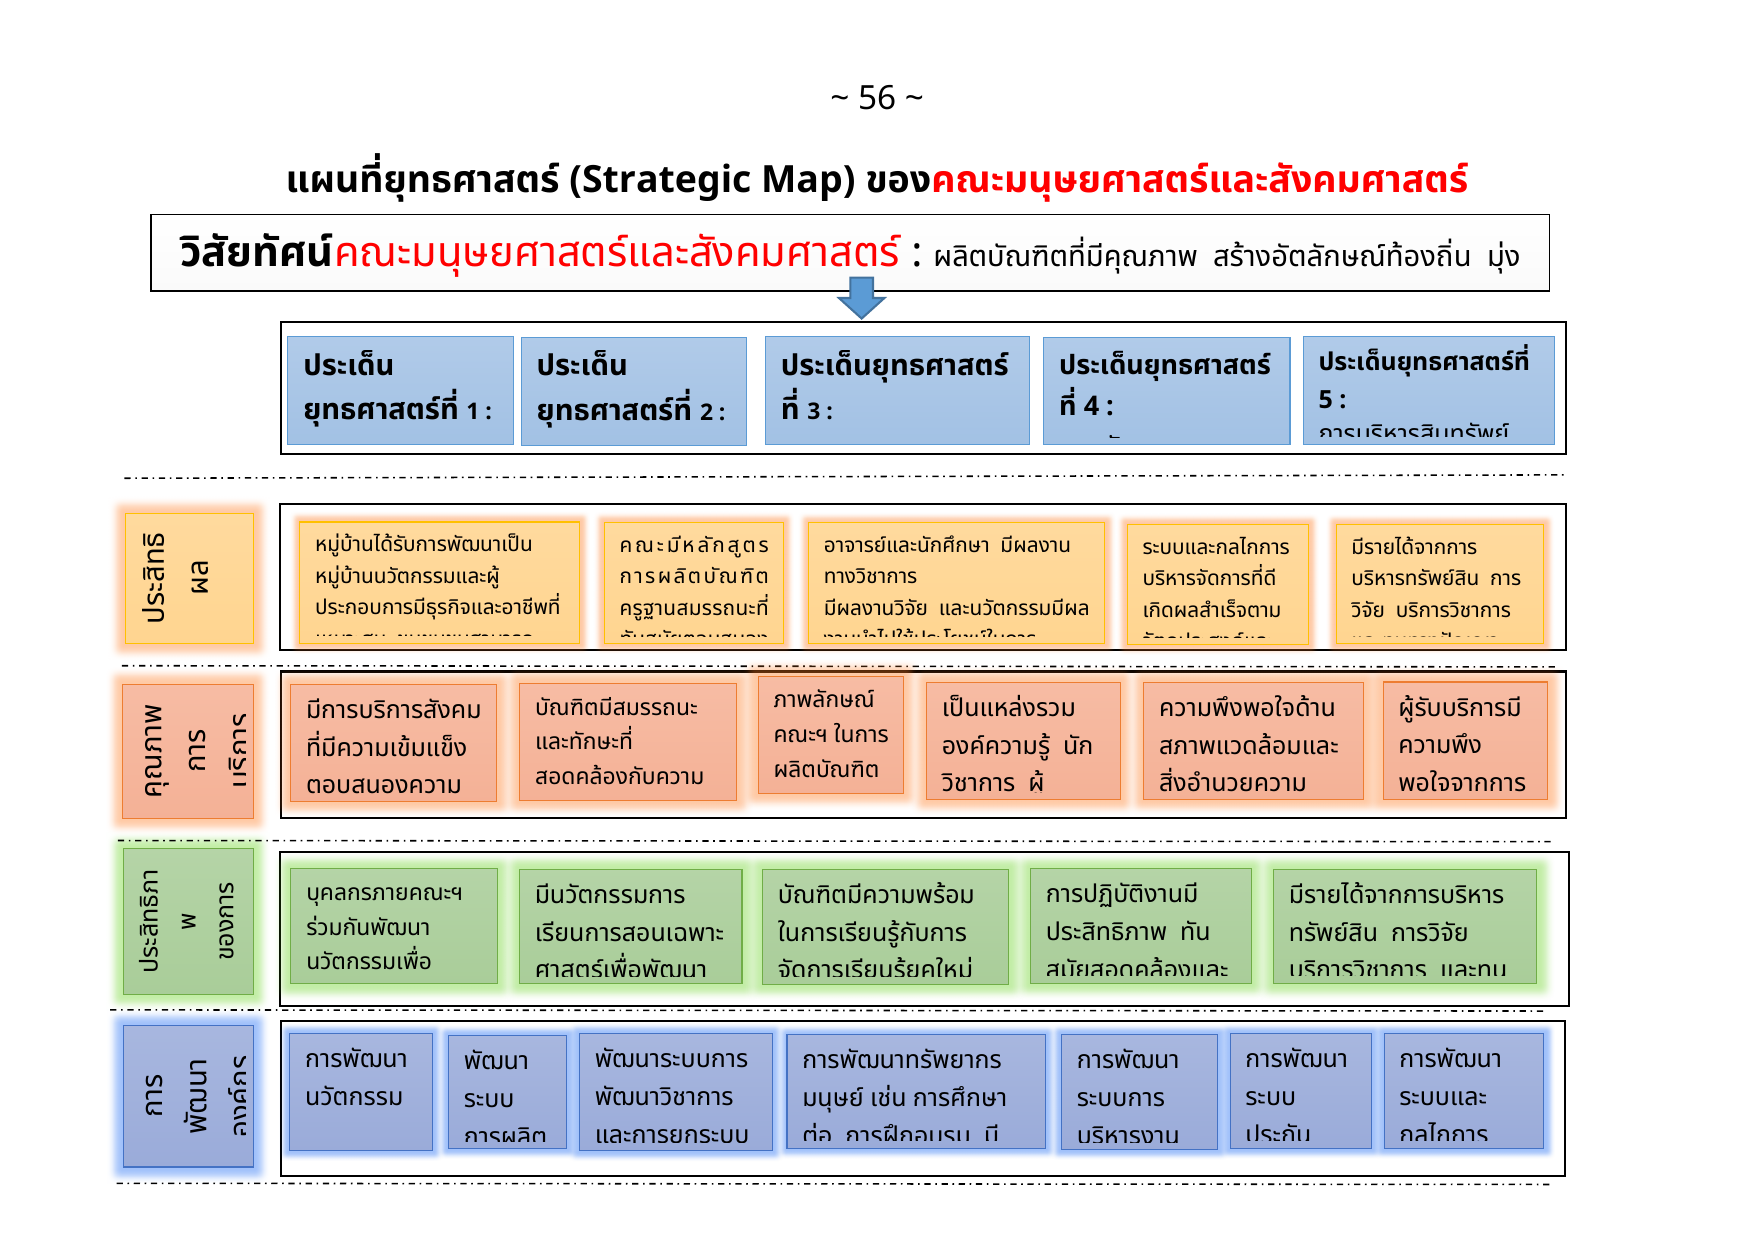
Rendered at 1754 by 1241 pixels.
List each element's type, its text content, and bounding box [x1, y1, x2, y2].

text แผนที่ยุทธศาสตร์ (Strategic Map) ของ [150, 152, 1604, 209]
